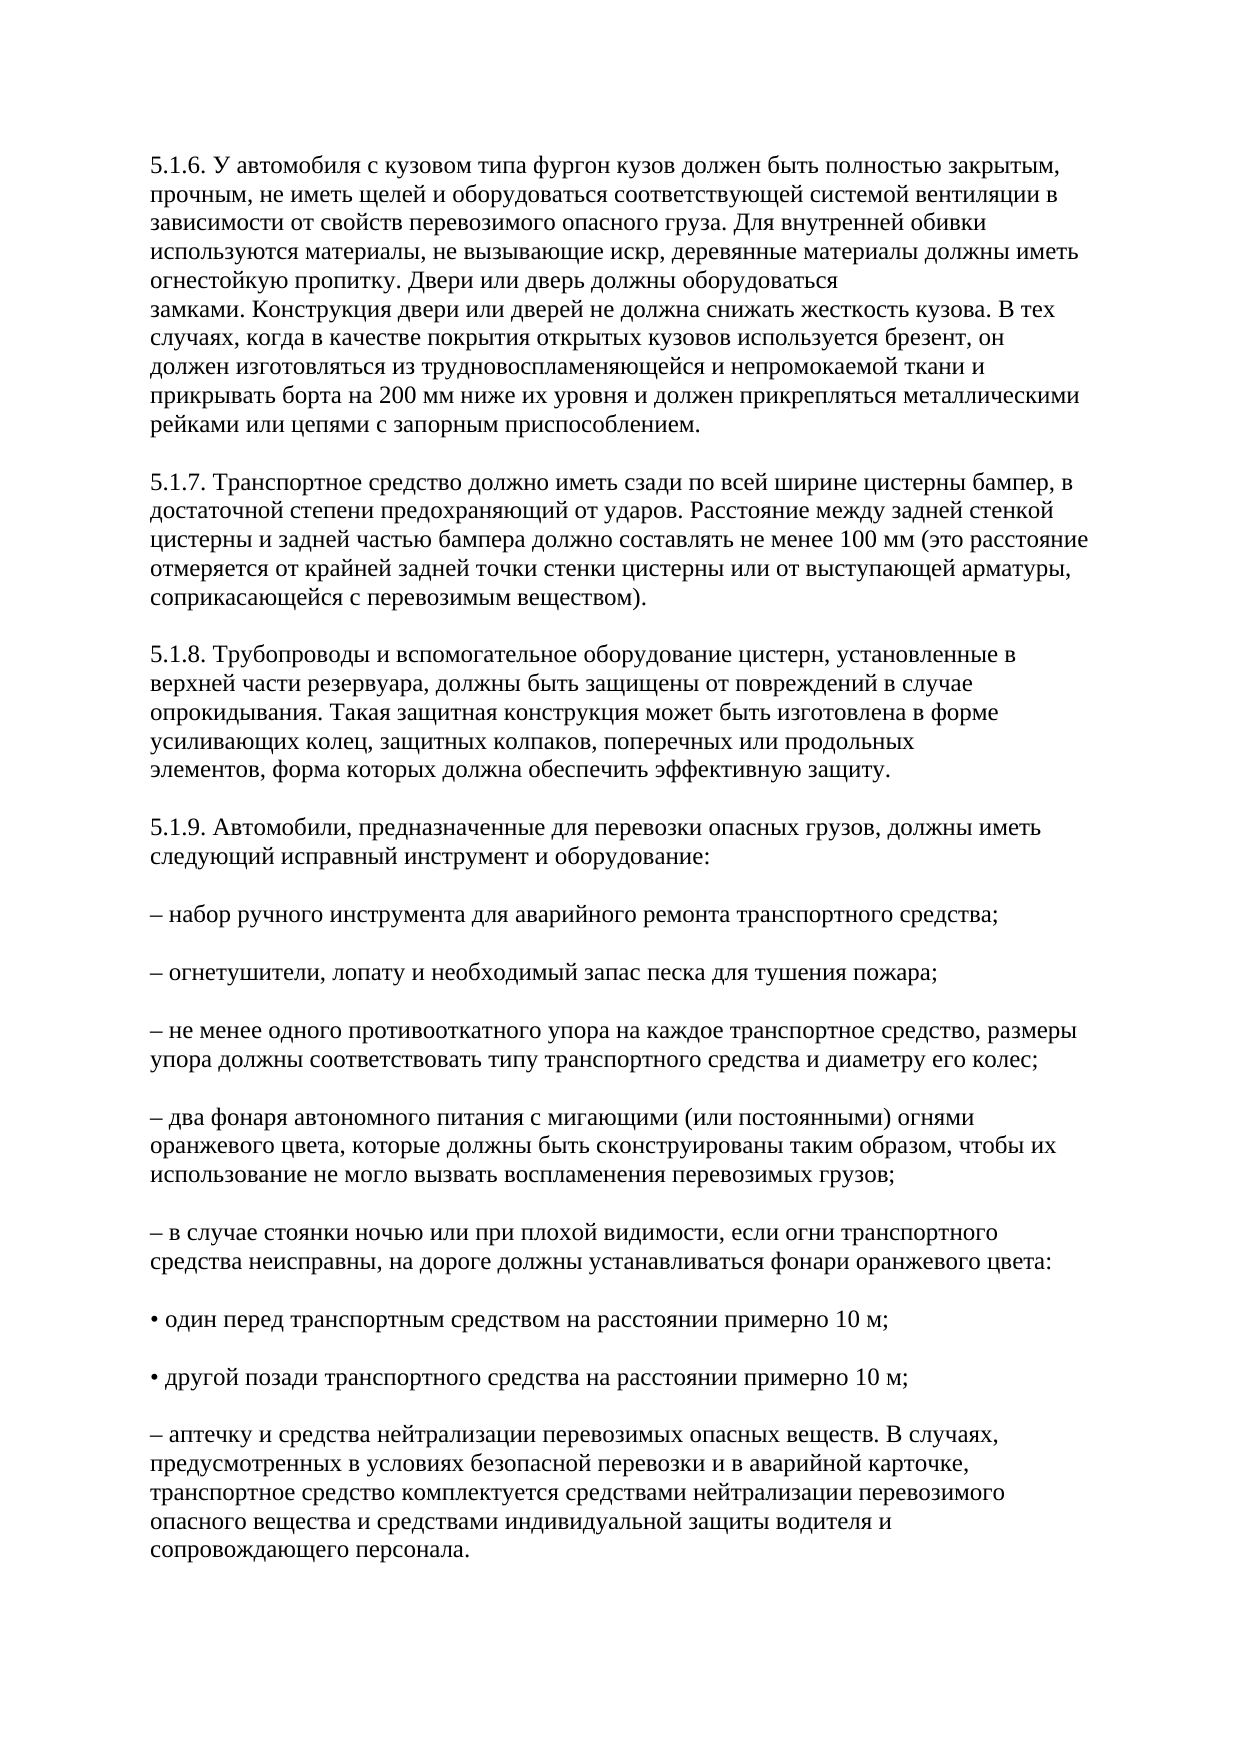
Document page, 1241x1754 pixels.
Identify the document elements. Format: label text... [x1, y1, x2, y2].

text – в случае стоянки ночью или при плохой видимости, если огни транспортного средства неисправны, на дороге должны устанавливаться фонари оранжевого цвета: [150, 1217, 1090, 1274]
text – набор ручного инструмента для аварийного ремонта транспортного средства; [150, 899, 1090, 928]
text 5.1.7. Транспортное средство должно иметь сзади по всей ширине цистерны бампер, в достаточной степени предохраняющий от ударов. Расстояние между задней стенкой цистерны и задней частью бампера должно составлять не менее 100 мм (это расстояние отмеряется от крайней задней точки стенки цистерны или от выступающей арматуры, соприкасающейся с перевозимым веществом). [150, 467, 1090, 610]
text – аптечку и средства нейтрализации перевозимых опасных веществ. В случаях, предусмотренных в условиях безопасной перевозки и в аварийной карточке, транспортное средство комплектуется средствами нейтрализации перевозимого опасного вещества и средствами индивидуальной защиты водителя и сопровождающего персонала. [150, 1419, 1090, 1563]
text 5.1.8. Трубопроводы и вспомогательное оборудование цистерн, установленные в верхней части резервуара, должны быть защищены от повреждений в случае опрокидывания. Такая защитная конструкция может быть изготовлена в форме усиливающих колец, защитных колпаков, поперечных или продольных элементов, форма которых должна обеспечить эффективную защиту. [150, 639, 1090, 783]
text 5.1.6. У автомобиля с кузовом типа фургон кузов должен быть полностью закрытым, прочным, не иметь щелей и оборудоваться соответствующей системой вентиляции в зависимости от свойств перевозимого опасного груза. Для внутренней обивки используются материалы, не вызывающие искр, деревянные материалы должны иметь огнестойкую пропитку. Двери или дверь должны оборудоваться замками. Конструкция двери или дверей не должна снижать жесткость кузова. В тех случаях, когда в качестве покрытия открытых кузовов используется брезент, он должен изготовляться из трудновоспламеняющейся и непромокаемой ткани и прикрывать борта на 200 мм ниже их уровня и должен прикрепляться металлическими рейками или цепями с запорным приспособлением. [150, 150, 1090, 437]
text • другой позади транспортного средства на расстоянии примерно 10 м; [150, 1362, 1090, 1390]
text – не менее одного противооткатного упора на каждое транспортное средство, размеры упора должны соответствовать типу транспортного средства и диаметру его колес; [150, 1015, 1090, 1072]
text – огнетушители, лопату и необходимый запас песка для тушения пожара; [150, 957, 1090, 986]
text • один перед транспортным средством на расстоянии примерно 10 м; [150, 1304, 1090, 1332]
text 5.1.9. Автомобили, предназначенные для перевозки опасных грузов, должны иметь следующий исправный инструмент и оборудование: [150, 812, 1090, 870]
text – два фонаря автономного питания с мигающими (или постоянными) огнями оранжевого цвета, которые должны быть сконструированы таким образом, чтобы их использование не могло вызвать воспламенения перевозимых грузов; [150, 1102, 1090, 1188]
